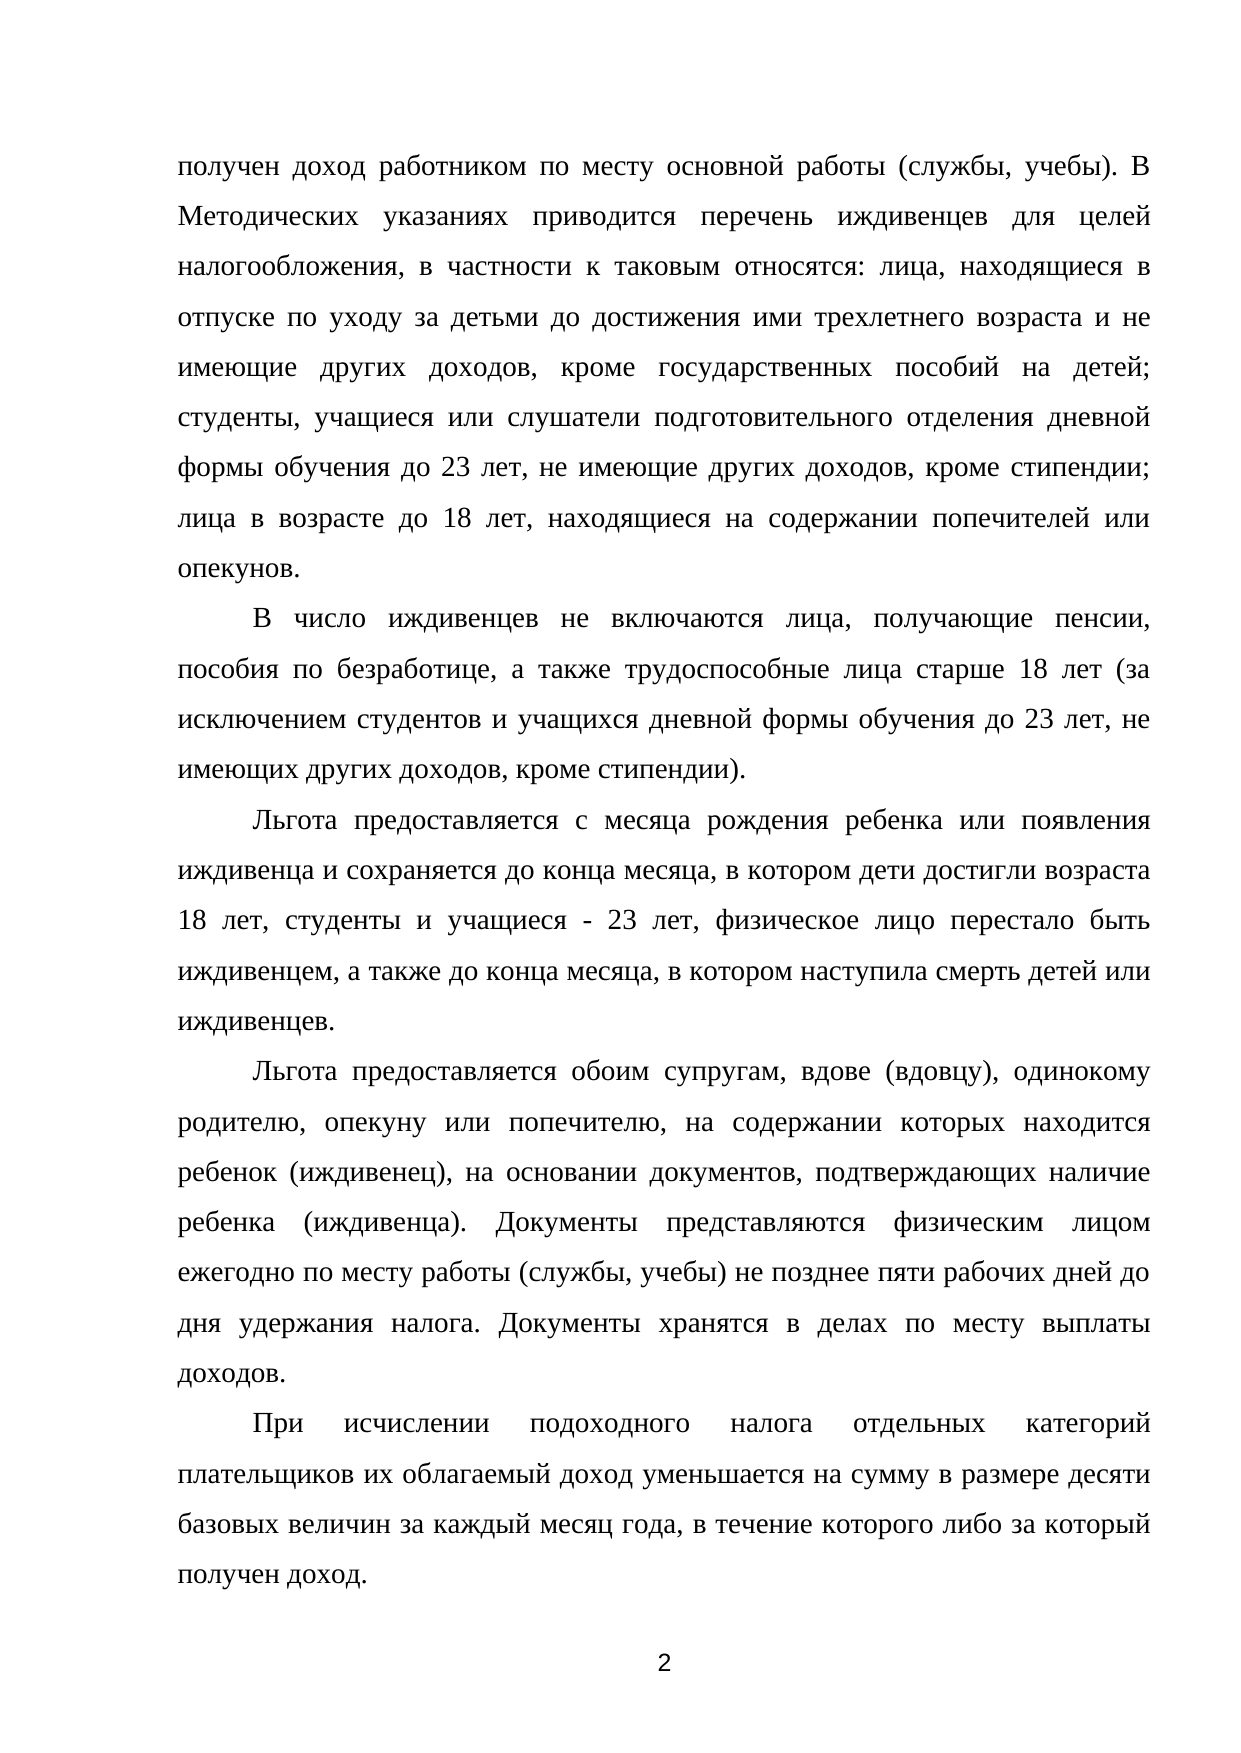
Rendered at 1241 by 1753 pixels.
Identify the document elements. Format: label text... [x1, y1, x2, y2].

text При исчислении подоходного налога отдельных категорий плательщиков их облагаемый доход уменьшается на сумму в размере десяти базовых величин за каждый месяц года, в течение которого либо за который получен доход. [177, 1406, 1152, 1590]
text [177, 148, 1152, 584]
text Льгота предоставляется с месяца рождения ребенка или появления иждивенца и сохраняется до конца месяца, в котором дети достигли возраста 18 лет, студенты и учащиеся - 23 лет, физическое лицо перестало быть иждивенцем, а также до конца месяца, в котором наступила смерть детей или иждивенцев. [177, 802, 1152, 1037]
text В число иждивенцев не включаются лица, получающие пенсии, пособия по безработице, а также трудоспособные лица старше 18 лет (за исключением студентов и учащихся дневной формы обучения до 23 лет, не имеющих других доходов, кроме стипендии). [177, 601, 1152, 785]
text Льгота предоставляется обоим супругам, вдове (вдовцу), одинокому родителю, опекуну или попечителю, на содержании которых находится ребенок (иждивенец), на основании документов, подтверждающих наличие ребенка (иждивенца). Документы представляются физическим лицом ежегодно по месту работы (службы, учебы) не позднее пяти рабочих дней до дня удержания налога. Документы хранятся в делах по месту выплаты доходов. [177, 1053, 1152, 1389]
